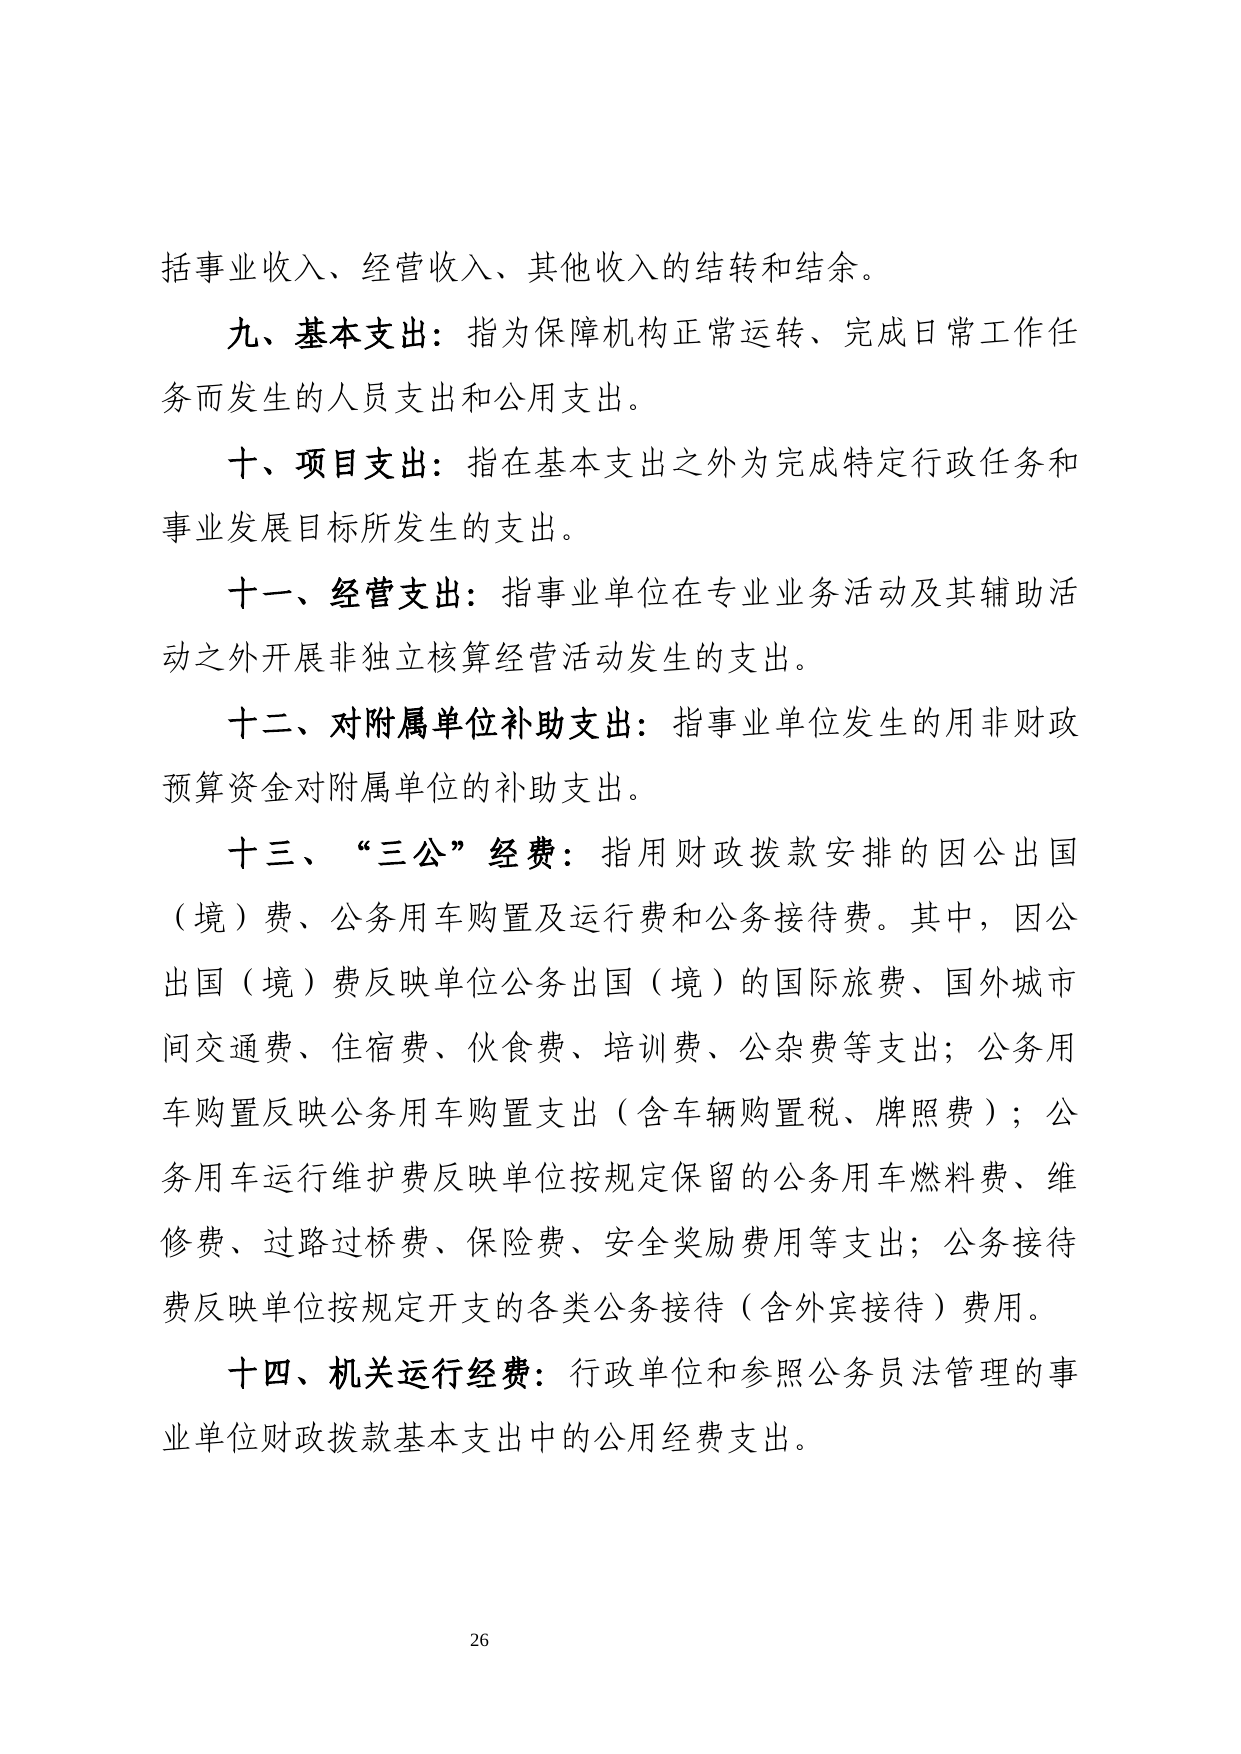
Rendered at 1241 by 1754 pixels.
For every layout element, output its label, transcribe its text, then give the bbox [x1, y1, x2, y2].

text 十三、“三公”经费：指用财政拨款安排的因公出国（境）费、公务用车购置及运行费和公务接待费。其中，因公出国（境）费反映单位公务出国（境）的国际旅费、国外城市间交通费、住宿费、伙食费、培训费、公杂费等支出；公务用车购置反映公务用车购置支出（含车辆购置税、牌照费）；公务用车运行维护费反映单位按规定保留的公务用车燃料费、维修费、过路过桥费、保险费、安全奖励费用等支出；公务接待费反映单位按规定开支的各类公务接待（含外宾接待）费用。 [159, 818, 1081, 1338]
text 十四、机关运行经费：行政单位和参照公务员法管理的事业单位财政拨款基本支出中的公用经费支出。 [159, 1338, 1081, 1468]
text 十一、经营支出：指事业单位在专业业务活动及其辅助活动之外开展非独立核算经营活动发生的支出。 [159, 558, 1081, 688]
text 九、基本支出：指为保障机构正常运转、完成日常工作任务而发生的人员支出和公用支出。 [159, 298, 1081, 428]
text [159, 233, 1081, 298]
text 十、项目支出：指在基本支出之外为完成特定行政任务和事业发展目标所发生的支出。 [159, 428, 1081, 558]
text 十二、对附属单位补助支出：指事业单位发生的用非财政预算资金对附属单位的补助支出。 [159, 688, 1081, 818]
